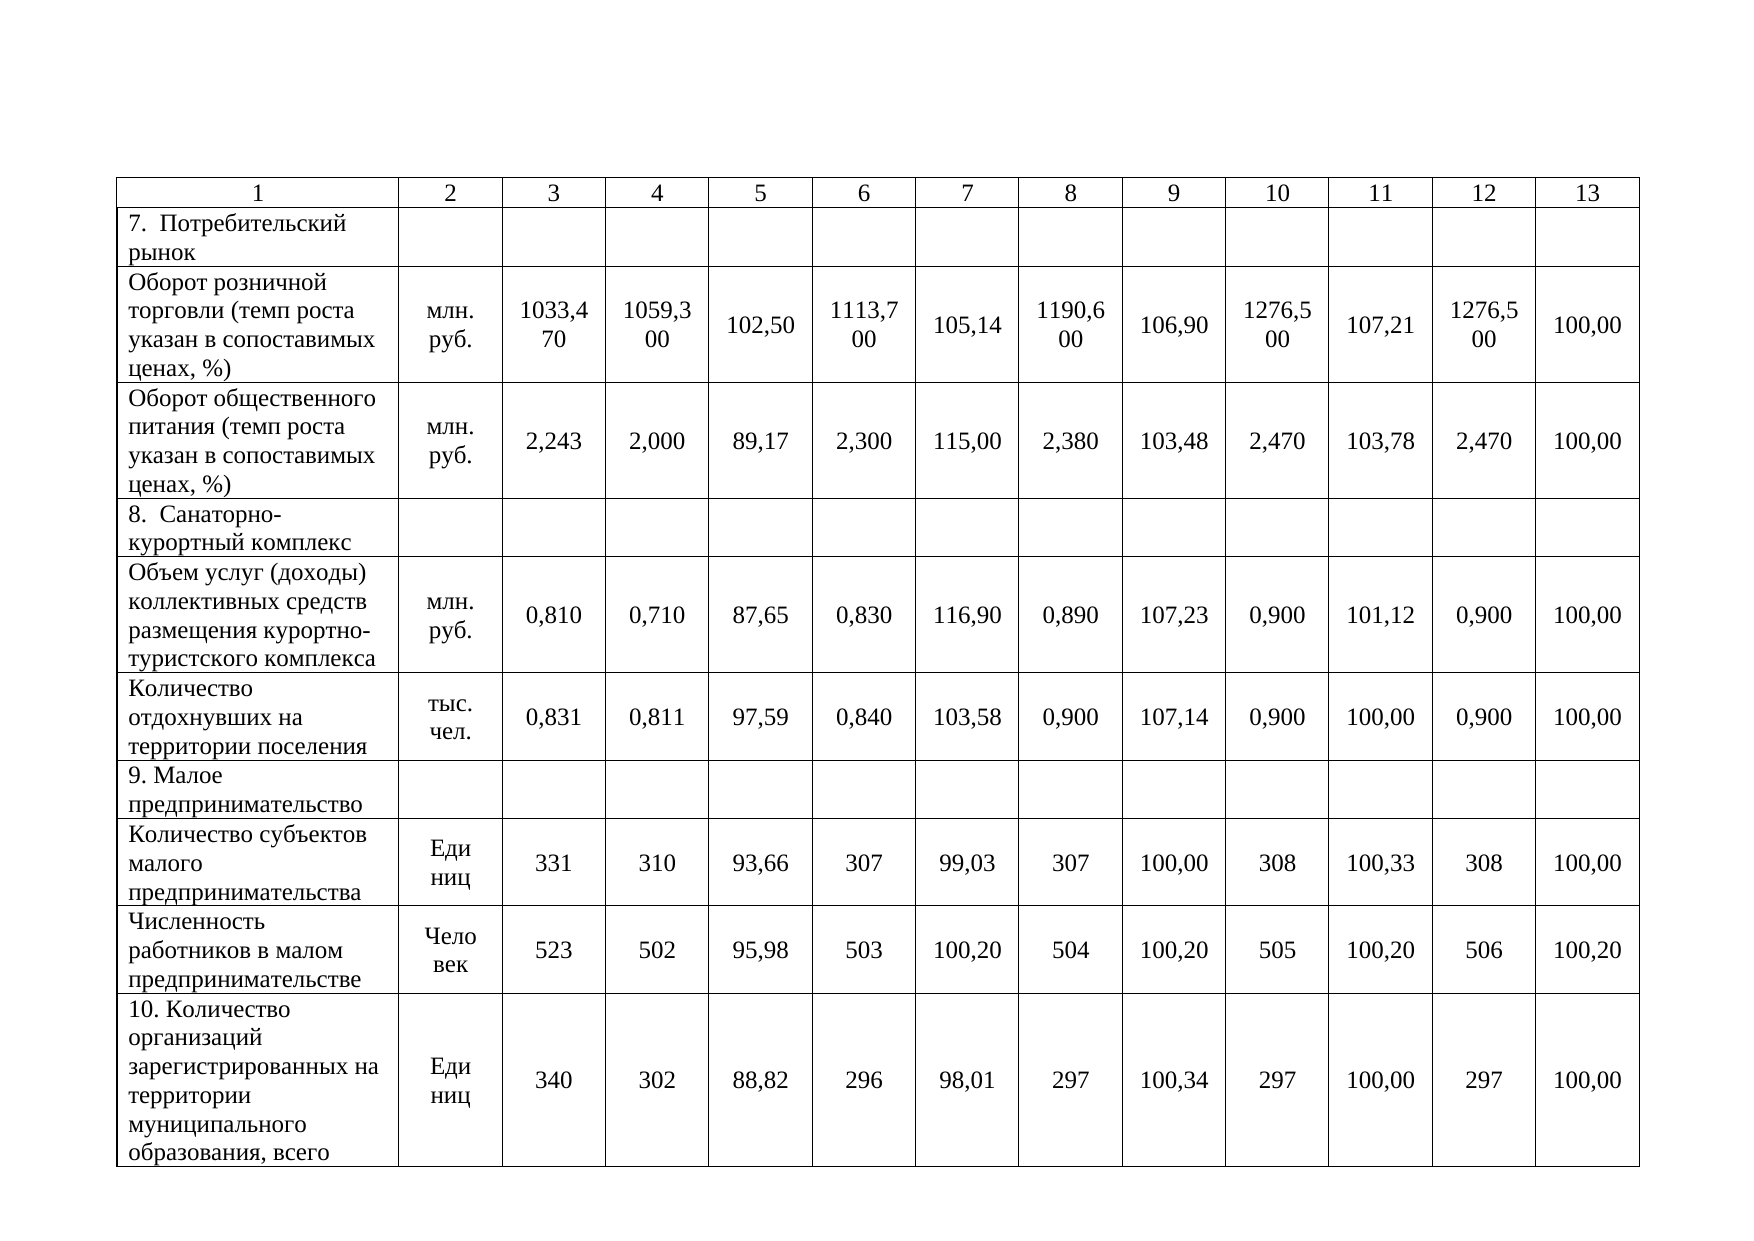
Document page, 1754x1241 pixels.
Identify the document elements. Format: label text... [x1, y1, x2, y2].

table_cell 2,000 [606, 383, 708, 498]
table_cell [709, 499, 812, 556]
table_cell [503, 208, 605, 266]
table_cell 8 [1019, 178, 1122, 207]
table_cell [1226, 499, 1328, 556]
table_cell 7 [916, 178, 1018, 207]
table_cell 502 [606, 906, 708, 993]
table_cell [1536, 499, 1639, 556]
table_cell [503, 499, 605, 556]
table_cell Оборот общественного питания (темп роста указан в сопоставимых ценах, %) [118, 383, 398, 498]
table_cell 99,03 [916, 819, 1018, 905]
table_cell 9. Малое предпринимательство [118, 761, 398, 818]
table_cell [1433, 761, 1535, 818]
table_cell 107,21 [1329, 267, 1432, 382]
table_cell 0,890 [1019, 557, 1122, 672]
table_cell [1123, 499, 1225, 556]
table_cell 296 [813, 994, 915, 1166]
table_cell Численность работников в малом предпринимательстве [118, 906, 398, 993]
table_cell [1123, 761, 1225, 818]
table_cell 103,58 [916, 673, 1018, 759]
table_cell 0,710 [606, 557, 708, 672]
table_cell 0,830 [813, 557, 915, 672]
table_cell 115,00 [916, 383, 1018, 498]
table_cell [916, 208, 1018, 266]
table_cell 9 [1123, 178, 1225, 207]
table_cell 0,840 [813, 673, 915, 759]
table_cell 10. Количество организаций зарегистрированных на территории муниципального образования, всего [118, 994, 398, 1166]
table_cell 103,78 [1329, 383, 1432, 498]
table_cell [399, 499, 502, 556]
table_cell 302 [606, 994, 708, 1166]
table_cell [813, 208, 915, 266]
table_cell 1276,500 [1226, 267, 1328, 382]
table_cell 0,900 [1226, 557, 1328, 672]
table_cell 100,00 [1536, 557, 1639, 672]
table_cell [813, 499, 915, 556]
table_cell 101,12 [1329, 557, 1432, 672]
table_cell тыс. чел. [399, 673, 502, 759]
table_cell 102,50 [709, 267, 812, 382]
table_cell 100,00 [1536, 267, 1639, 382]
table_cell 105,14 [916, 267, 1018, 382]
table_cell 7. Потребительский рынок [118, 208, 398, 266]
table_cell [1329, 761, 1432, 818]
table_cell 2,470 [1226, 383, 1328, 498]
table_cell 308 [1226, 819, 1328, 905]
table_cell [1433, 208, 1535, 266]
table_cell 307 [1019, 819, 1122, 905]
table_cell 100,34 [1123, 994, 1225, 1166]
table_cell 100,20 [1329, 906, 1432, 993]
table_cell 5 [709, 178, 812, 207]
table_cell [709, 761, 812, 818]
table_cell 0,831 [503, 673, 605, 759]
table_cell 107,14 [1123, 673, 1225, 759]
table_cell Еди ниц [399, 994, 502, 1166]
table_cell 331 [503, 819, 605, 905]
table_cell Количество субъектов малого предпринимательства [118, 819, 398, 905]
table_cell 88,82 [709, 994, 812, 1166]
table_cell 0,811 [606, 673, 708, 759]
table_cell 13 [1536, 178, 1639, 207]
table_cell 2,300 [813, 383, 915, 498]
table_cell 100,00 [1536, 994, 1639, 1166]
table_cell [1536, 208, 1639, 266]
table_cell 523 [503, 906, 605, 993]
table_cell 103,48 [1123, 383, 1225, 498]
table_cell 8. Санаторно-курортный комплекс [118, 499, 398, 556]
table_cell 89,17 [709, 383, 812, 498]
table_cell 1059,300 [606, 267, 708, 382]
table_cell 307 [813, 819, 915, 905]
table_cell 97,59 [709, 673, 812, 759]
table_cell 100,00 [1536, 819, 1639, 905]
table_cell [399, 761, 502, 818]
table_cell [1226, 761, 1328, 818]
table_cell [503, 761, 605, 818]
table_cell 2 [399, 178, 502, 207]
table_cell 107,23 [1123, 557, 1225, 672]
table_cell 503 [813, 906, 915, 993]
table_cell [606, 208, 708, 266]
table_cell [1536, 761, 1639, 818]
table_cell 504 [1019, 906, 1122, 993]
table_cell [399, 208, 502, 266]
table_cell 2,243 [503, 383, 605, 498]
table_cell 308 [1433, 819, 1535, 905]
table_cell [916, 761, 1018, 818]
table_cell Объем услуг (доходы) коллективных средств размещения курортно-туристского комплекса [118, 557, 398, 672]
table_cell 4 [606, 178, 708, 207]
table_cell млн. руб. [399, 267, 502, 382]
table_cell 1033,470 [503, 267, 605, 382]
table_cell 2,470 [1433, 383, 1535, 498]
table_cell Чело век [399, 906, 502, 993]
table_cell [606, 761, 708, 818]
table_cell 98,01 [916, 994, 1018, 1166]
table_cell 12 [1433, 178, 1535, 207]
table_cell 297 [1226, 994, 1328, 1166]
table_cell 1 [117, 178, 398, 207]
table_cell 0,900 [1226, 673, 1328, 759]
table_cell 2,380 [1019, 383, 1122, 498]
table_cell 505 [1226, 906, 1328, 993]
table_cell [1329, 208, 1432, 266]
table_cell 106,90 [1123, 267, 1225, 382]
table_cell [1019, 499, 1122, 556]
table_cell 340 [503, 994, 605, 1166]
table_cell 93,66 [709, 819, 812, 905]
table_cell 1190,600 [1019, 267, 1122, 382]
table_cell 6 [813, 178, 915, 207]
table_cell 100,20 [1123, 906, 1225, 993]
table_cell 100,20 [1536, 906, 1639, 993]
table_cell [1019, 761, 1122, 818]
table_cell 0,810 [503, 557, 605, 672]
table_cell 0,900 [1433, 673, 1535, 759]
table_cell 310 [606, 819, 708, 905]
table_cell 100,00 [1536, 673, 1639, 759]
table_cell 506 [1433, 906, 1535, 993]
table_cell [916, 499, 1018, 556]
table_cell 116,90 [916, 557, 1018, 672]
table_cell [1433, 499, 1535, 556]
table_cell 100,00 [1329, 673, 1432, 759]
table_cell 0,900 [1433, 557, 1535, 672]
table_cell 100,00 [1536, 383, 1639, 498]
table_cell млн. руб. [399, 383, 502, 498]
table_cell [1019, 208, 1122, 266]
table_cell млн. руб. [399, 557, 502, 672]
table_cell 100,00 [1329, 994, 1432, 1166]
table_cell 11 [1329, 178, 1432, 207]
table_cell Количество отдохнувших на территории поселения [118, 673, 398, 759]
table_cell Оборот розничной торговли (темп роста указан в сопоставимых ценах, %) [118, 267, 398, 382]
table_cell 100,20 [916, 906, 1018, 993]
table_cell Еди ниц [399, 819, 502, 905]
table_cell 0,900 [1019, 673, 1122, 759]
table_cell 3 [503, 178, 605, 207]
table_cell 87,65 [709, 557, 812, 672]
table_cell 95,98 [709, 906, 812, 993]
table_cell [606, 499, 708, 556]
table_cell [1329, 499, 1432, 556]
table_cell 297 [1019, 994, 1122, 1166]
table_cell 1113,700 [813, 267, 915, 382]
table_cell 100,33 [1329, 819, 1432, 905]
table_cell 1276,500 [1433, 267, 1535, 382]
table_cell 100,00 [1123, 819, 1225, 905]
table_cell [1226, 208, 1328, 266]
table_cell 10 [1226, 178, 1328, 207]
table_cell [709, 208, 812, 266]
table_cell [1123, 208, 1225, 266]
table_cell [813, 761, 915, 818]
table_cell 297 [1433, 994, 1535, 1166]
